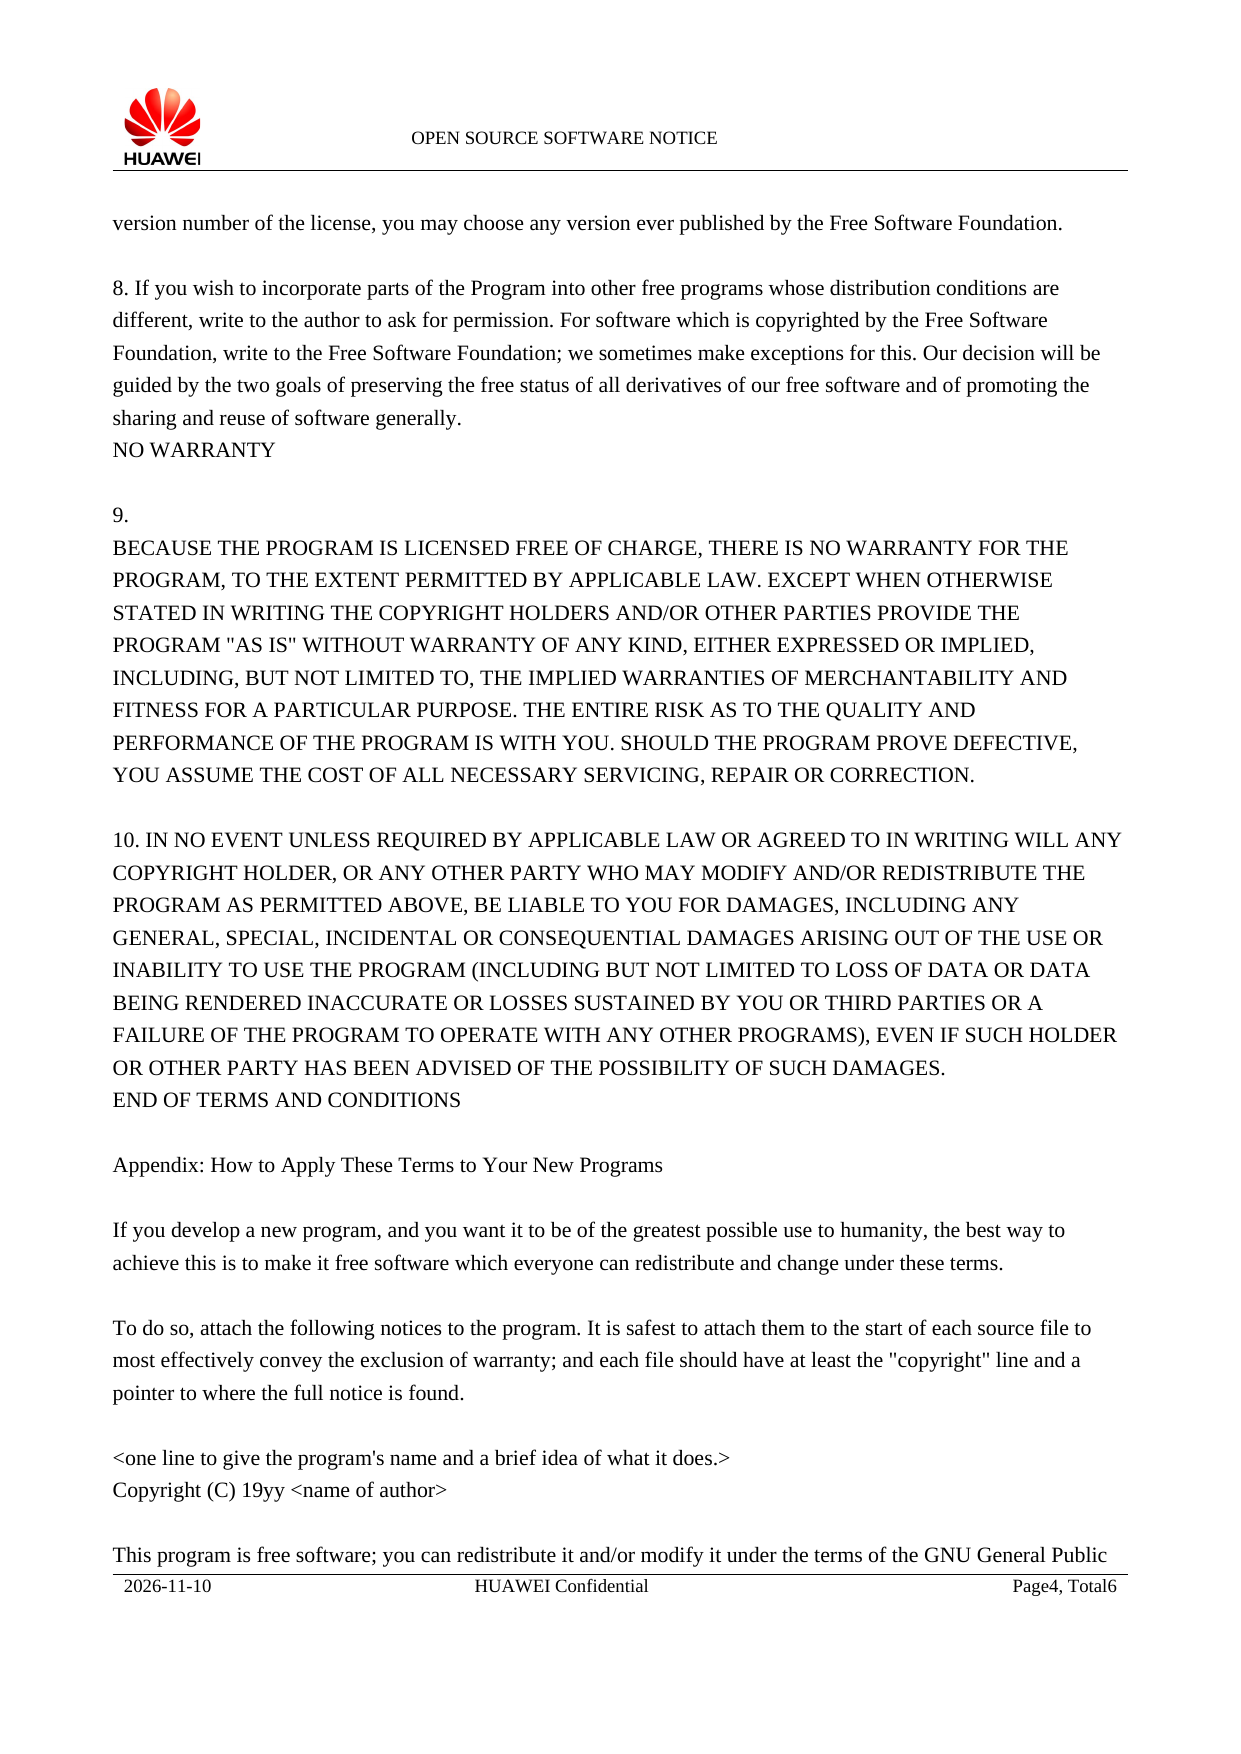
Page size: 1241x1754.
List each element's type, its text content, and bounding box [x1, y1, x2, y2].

text END OF TERMS AND CONDITIONS [112, 1084, 1128, 1116]
text 8. If you wish to incorporate parts of the Program into other free programs whose distribution conditions are different, write to the author to ask for permission. For software which is copyrighted by the Free Software Foundation, write to the Free Software Foundation; we sometimes make exceptions for this. Our decision will be guided by the two goals of preserving the free status of all derivatives of our free software and of promoting the sharing and reuse of software generally. [112, 271, 1128, 434]
text Copyright (C) 19yy <name of author> [112, 1474, 1128, 1506]
text If you develop a new program, and you want it to be of the greatest possible use to humanity, the best way to achieve this is to make it free software which everyone can redistribute and change under these terms. [112, 1214, 1128, 1279]
text <one line to give the program's name and a brief idea of what it does.> [112, 1441, 1128, 1474]
text BECAUSE THE PROGRAM IS LICENSED FREE OF CHARGE, THERE IS NO WARRANTY FOR THE PROGRAM, TO THE EXTENT PERMITTED BY APPLICABLE LAW. EXCEPT WHEN OTHERWISE STATED IN WRITING THE COPYRIGHT HOLDERS AND/OR OTHER PARTIES PROVIDE THE PROGRAM "AS IS" WITHOUT WARRANTY OF ANY KIND, EITHER EXPRESSED OR IMPLIED, INCLUDING, BUT NOT LIMITED TO, THE IMPLIED WARRANTIES OF MERCHANTABILITY AND FITNESS FOR A PARTICULAR PURPOSE. THE ENTIRE RISK AS TO THE QUALITY AND PERFORMANCE OF THE PROGRAM IS WITH YOU. SHOULD THE PROGRAM PROVE DEFECTIVE, YOU ASSUME THE COST OF ALL NECESSARY SERVICING, REPAIR OR CORRECTION. [112, 531, 1128, 791]
picture [124, 88, 201, 165]
text 10. IN NO EVENT UNLESS REQUIRED BY APPLICABLE LAW OR AGREED TO IN WRITING WILL ANY COPYRIGHT HOLDER, OR ANY OTHER PARTY WHO MAY MODIFY AND/OR REDISTRIBUTE THE PROGRAM AS PERMITTED ABOVE, BE LIABLE TO YOU FOR DAMAGES, INCLUDING ANY GENERAL, SPECIAL, INCIDENTAL OR CONSEQUENTIAL DAMAGES ARISING OUT OF THE USE OR INABILITY TO USE THE PROGRAM (INCLUDING BUT NOT LIMITED TO LOSS OF DATA OR DATA BEING RENDERED INACCURATE OR LOSSES SUSTAINED BY YOU OR THIRD PARTIES OR A FAILURE OF THE PROGRAM TO OPERATE WITH ANY OTHER PROGRAMS), EVEN IF SUCH HOLDER OR OTHER PARTY HAS BEEN ADVISED OF THE POSSIBILITY OF SUCH DAMAGES. [112, 824, 1128, 1084]
text NO WARRANTY [112, 434, 1128, 466]
text Appendix: How to Apply These Terms to Your New Programs [112, 1149, 1128, 1181]
text 9. [112, 499, 1128, 531]
text To do so, attach the following notices to the program. It is safest to attach them to the start of each source file to most effectively convey the exclusion of warranty; and each file should have at least the "copyright" line and a pointer to where the full notice is found. [112, 1311, 1128, 1409]
